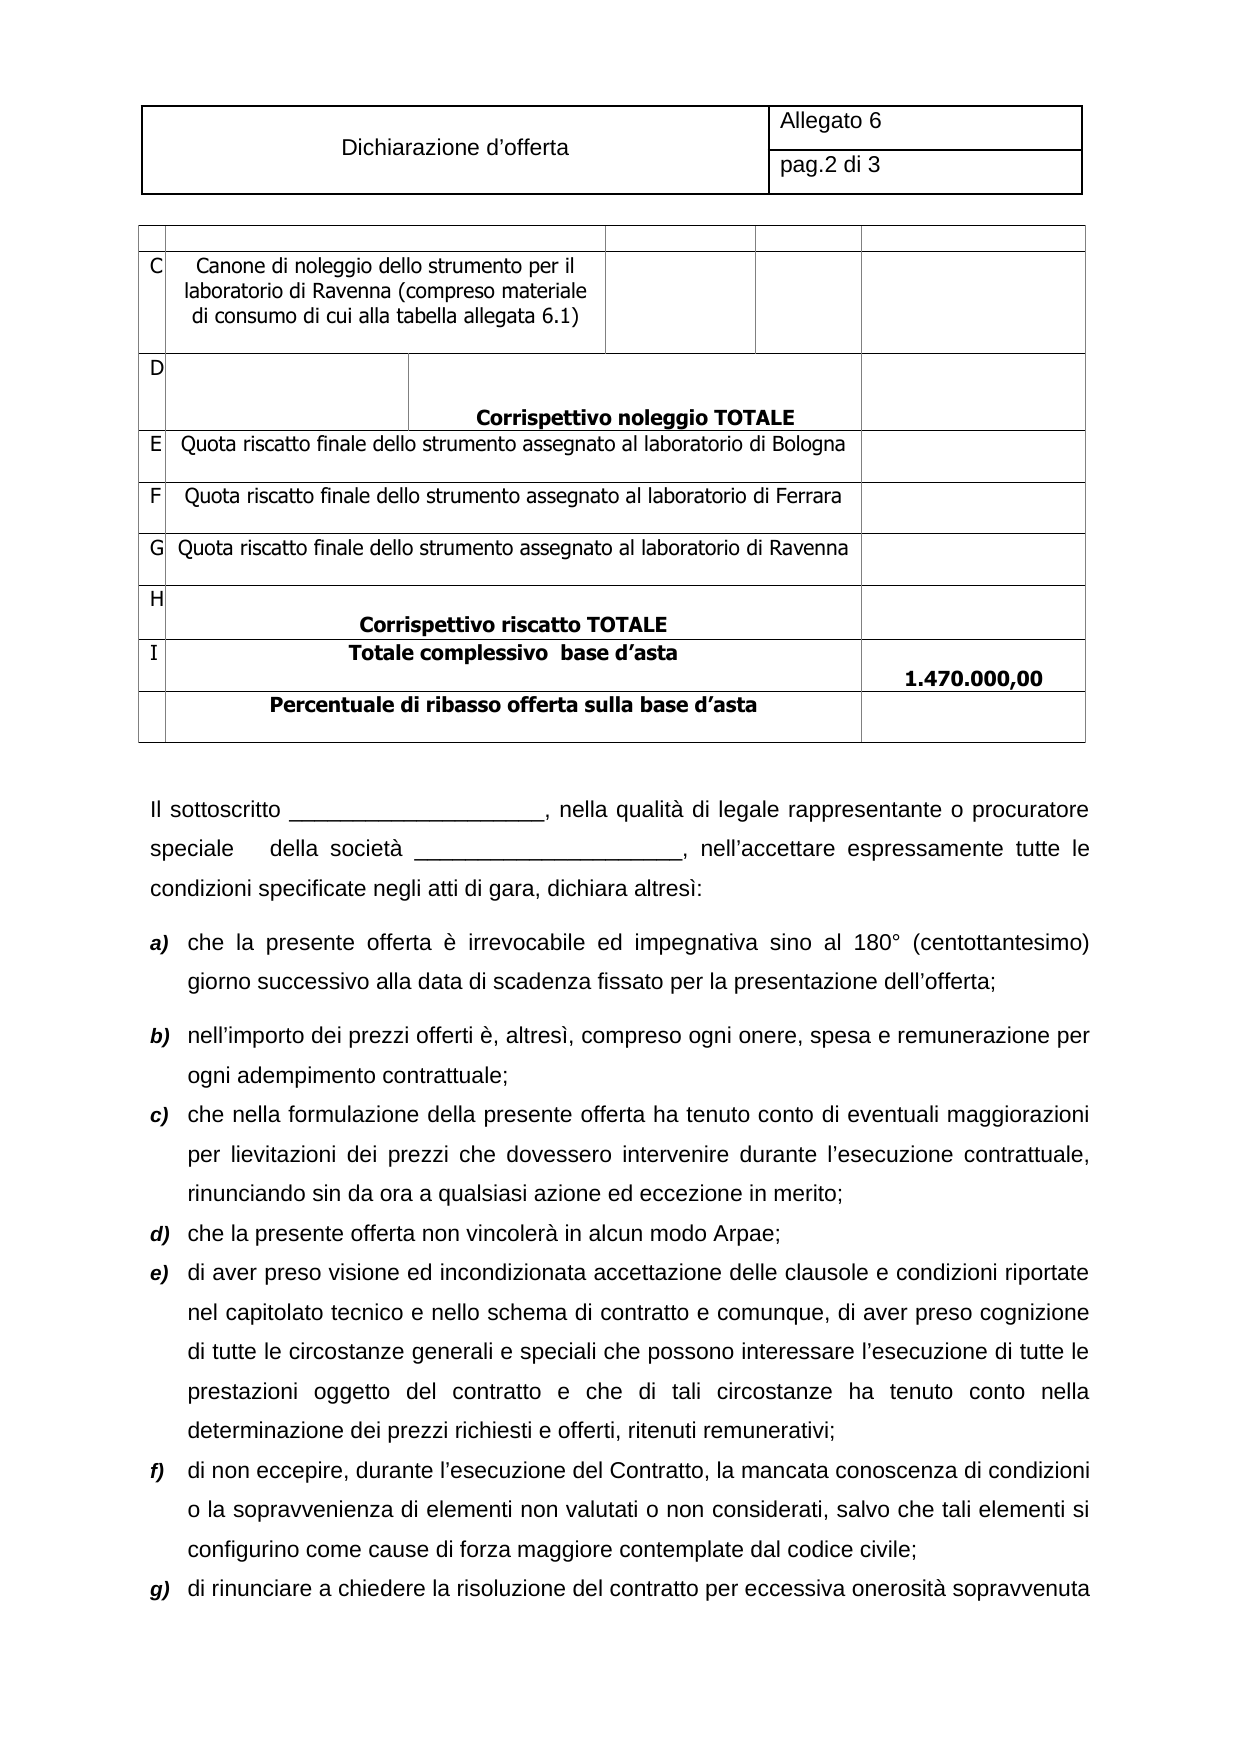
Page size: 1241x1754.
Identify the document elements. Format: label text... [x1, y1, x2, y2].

table_cell [862, 534, 1085, 585]
table_cell Percentuale di ribasso offerta sulla base d’asta [166, 692, 861, 742]
table_cell [862, 586, 1085, 639]
list che la presente offerta è irrevocabile ed impegnativa sino al 180° (centottantesimo) giorno successivo alla data di scadenza fissato per la presentazione dell’offerta; [150, 929, 1090, 994]
table_cell [756, 226, 861, 251]
list di aver preso visione ed incondizionata accettazione delle clausole e condizioni riportate nel capitolato tecnico e nello schema di contratto e comunque, di aver preso cognizione di tutte le circostanze generali e speciali che possono interessare l’esecuzione di tutte le prestazioni oggetto del contratto e che di tali circostanze ha tenuto conto nella determinazione dei prezzi richiesti e offerti, ritenuti remunerativi; [150, 1259, 1090, 1443]
table_cell [862, 226, 1085, 251]
table_cell G [139, 534, 165, 585]
table_cell [862, 483, 1085, 533]
table_cell H [139, 586, 165, 639]
table_cell F [139, 483, 165, 533]
table_cell Corrispettivo noleggio TOTALE [409, 354, 861, 430]
table_cell [606, 252, 755, 353]
table_cell Quota riscatto finale dello strumento assegnato al laboratorio di Ravenna [166, 534, 861, 585]
table_cell [862, 431, 1085, 482]
table_cell [606, 226, 755, 251]
table_cell Totale complessivo base d’asta [166, 640, 861, 691]
table_cell Quota riscatto finale dello strumento assegnato al laboratorio di Bologna [166, 431, 861, 482]
table_cell [862, 692, 1085, 742]
table_cell Canone di noleggio dello strumento per il laboratorio di Ravenna (compreso materiale di consumo di cui alla tabella allegata 6.1) [166, 252, 605, 353]
table_cell Quota riscatto finale dello strumento assegnato al laboratorio di Ferrara [166, 483, 861, 533]
list di non eccepire, durante l’esecuzione del Contratto, la mancata conoscenza di condizioni o la sopravvenienza di elementi non valutati o non considerati, salvo che tali elementi si configurino come cause di forza maggiore contemplate dal codice civile; [150, 1457, 1090, 1562]
list che nella formulazione della presente offerta ha tenuto conto di eventuali maggiorazioni per lievitazioni dei prezzi che dovessero intervenire durante l’esecuzione contrattuale, rinunciando sin da ora a qualsiasi azione ed eccezione in merito; [150, 1101, 1090, 1207]
table_cell C [139, 252, 165, 353]
list che la presente offerta non vincolerà in alcun modo Arpae; [150, 1220, 1090, 1246]
table_cell B [139, 226, 165, 251]
table_cell [862, 354, 1085, 430]
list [150, 1575, 1090, 1601]
table_cell [166, 354, 408, 430]
table_cell [862, 252, 1085, 353]
table_cell Corrispettivo riscatto TOTALE [166, 586, 861, 639]
table_cell E [139, 431, 165, 482]
table_cell D [139, 354, 165, 430]
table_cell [166, 226, 605, 251]
list nell’importo dei prezzi offerti è, altresì, compreso ogni onere, spesa e remunerazione per ogni adempimento contrattuale; [150, 1022, 1090, 1088]
table_cell 1.470.000,00 [862, 640, 1085, 691]
table_cell [756, 252, 861, 353]
text Il sottoscritto ____________________, nella qualità di legale rappresentante o procuratore speciale della società _____________________, nell’accettare espressamente tutte le condizioni specificate negli atti di gara, dichiara altresì: [150, 796, 1090, 901]
table_cell [139, 692, 165, 742]
table_cell I [139, 640, 165, 691]
